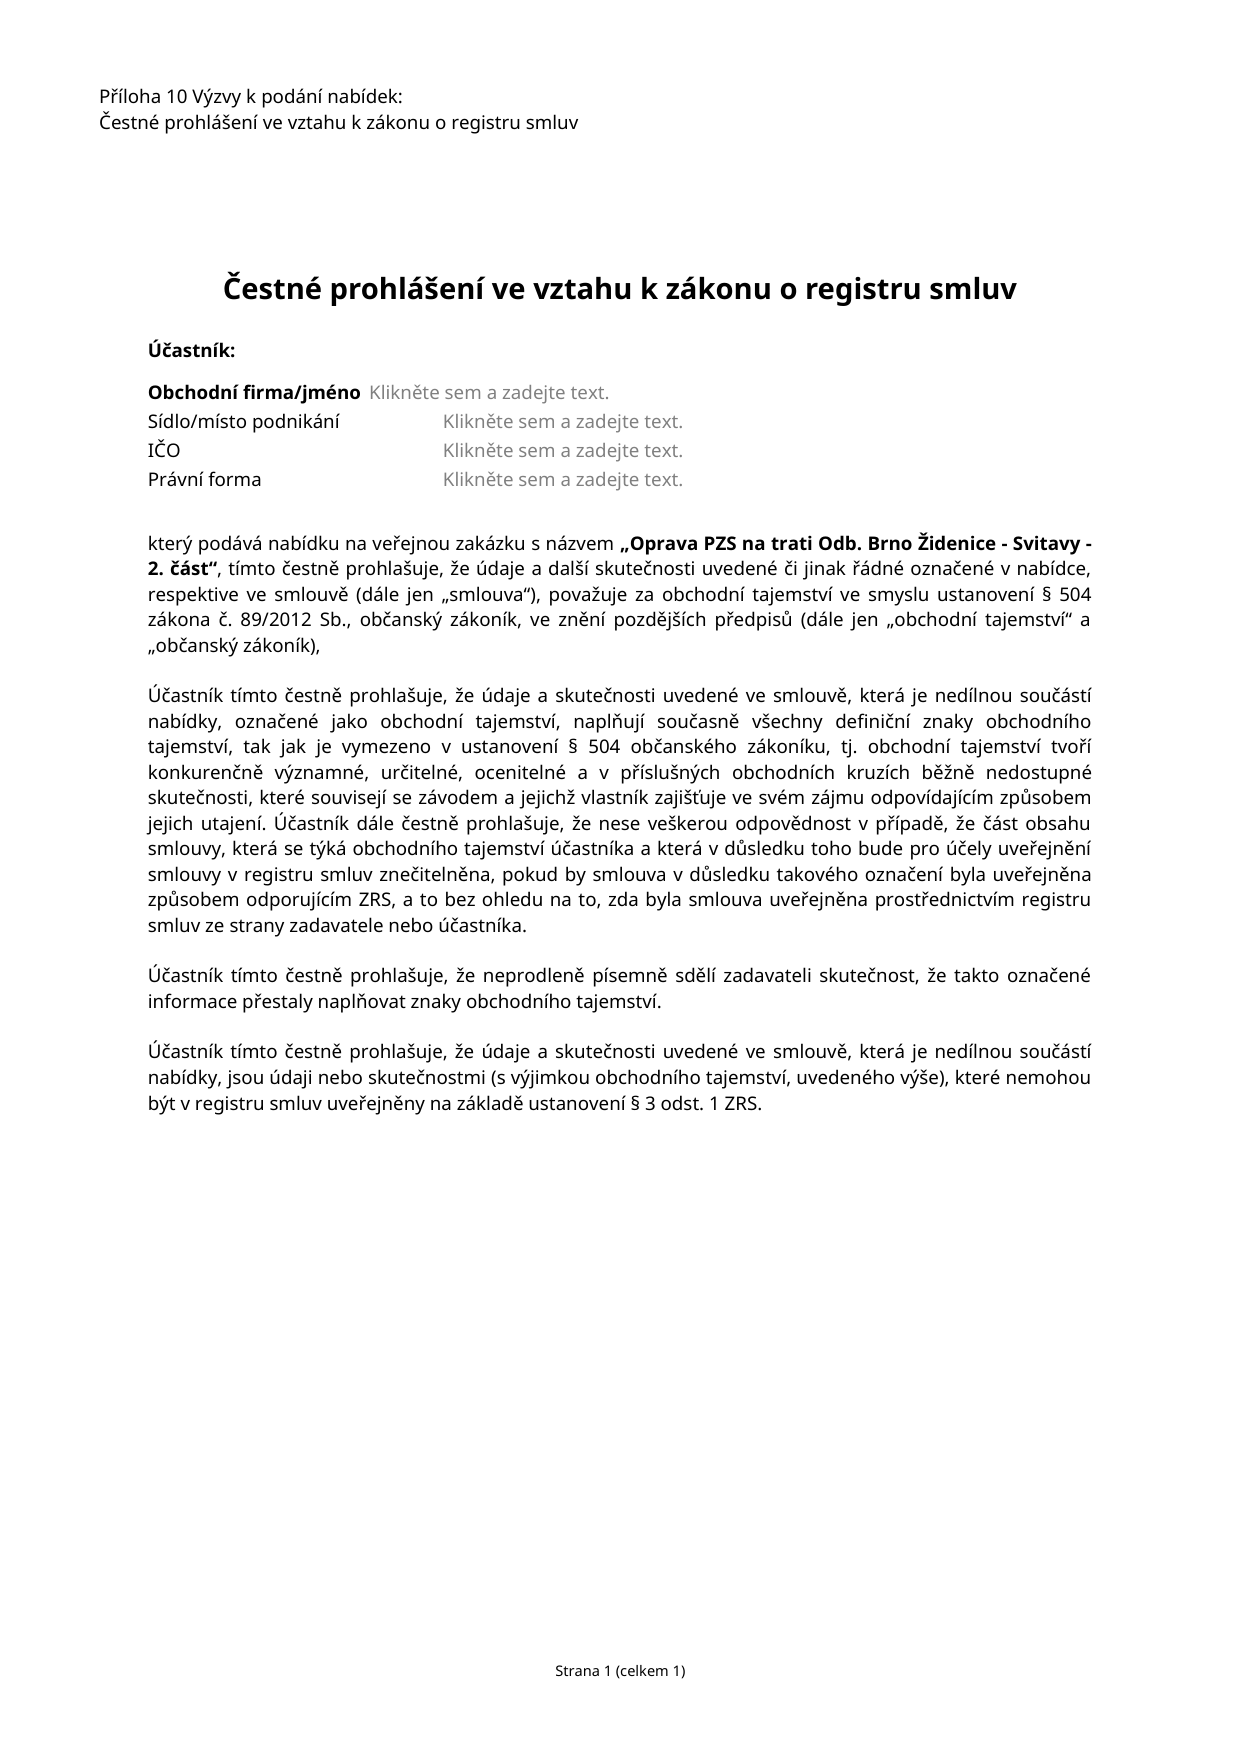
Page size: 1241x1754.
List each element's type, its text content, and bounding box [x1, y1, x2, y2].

title Čestné prohlášení ve vztahu k zákonu o registru smluv [148, 268, 1093, 308]
text Obchodní firma/jméno [148, 376, 1093, 405]
text Účastník tímto čestně prohlašuje, že údaje a skutečnosti uvedené ve smlouvě, která je nedílnou součástí nabídky, jsou údaji nebo skutečnostmi (s výjimkou obchodního tajemství, uvedeného výše), které nemohou být v registru smluv uveřejněny na základě ustanovení § 3 odst. 1 ZRS. [148, 1039, 1093, 1115]
text Právní forma [148, 463, 1093, 492]
text Účastník tímto čestně prohlašuje, že údaje a skutečnosti uvedené ve smlouvě, která je nedílnou součástí nabídky, označené jako obchodní tajemství, naplňují současně všechny definiční znaky obchodního tajemství, tak jak je vymezeno v ustanovení § 504 občanského zákoníku, tj. obchodní tajemství tvoří konkurenčně významné, určitelné, ocenitelné a v příslušných obchodních kruzích běžně nedostupné skutečnosti, které souvisejí se závodem a jejichž vlastník zajišťuje ve svém zájmu odpovídajícím způsobem jejich utajení. Účastník dále čestně prohlašuje, že nese veškerou odpovědnost v případě, že část obsahu smlouvy, která se týká obchodního tajemství účastníka a která v důsledku toho bude pro účely uveřejnění smlouvy v registru smluv znečitelněna, pokud by smlouva v důsledku takového označení byla uveřejněna způsobem odporujícím ZRS, a to bez ohledu na to, zda byla smlouva uveřejněna prostřednictvím registru smluv ze strany zadavatele nebo účastníka. [148, 683, 1093, 938]
text který podává nabídku na veřejnou zakázku s názvem „Oprava PZS na trati Odb. Brno Židenice - Svitavy - 2. část“, tímto čestně prohlašuje, že údaje a další skutečnosti uvedené či jinak řádné označené v nabídce, respektive ve smlouvě (dále jen „smlouva“), považuje za obchodní tajemství ve smyslu ustanovení § 504 zákona č. 89/2012 Sb., občanský zákoník, ve znění pozdějších předpisů (dále jen „obchodní tajemství“ a „občanský zákoník), [148, 530, 1093, 658]
text Účastník tímto čestně prohlašuje, že neprodleně písemně sdělí zadavateli skutečnost, že takto označené informace přestaly naplňovat znaky obchodního tajemství. [148, 963, 1093, 1014]
text IČO [148, 434, 1093, 463]
text Sídlo/místo podnikání [148, 405, 1093, 434]
text Účastník: [148, 333, 1093, 364]
